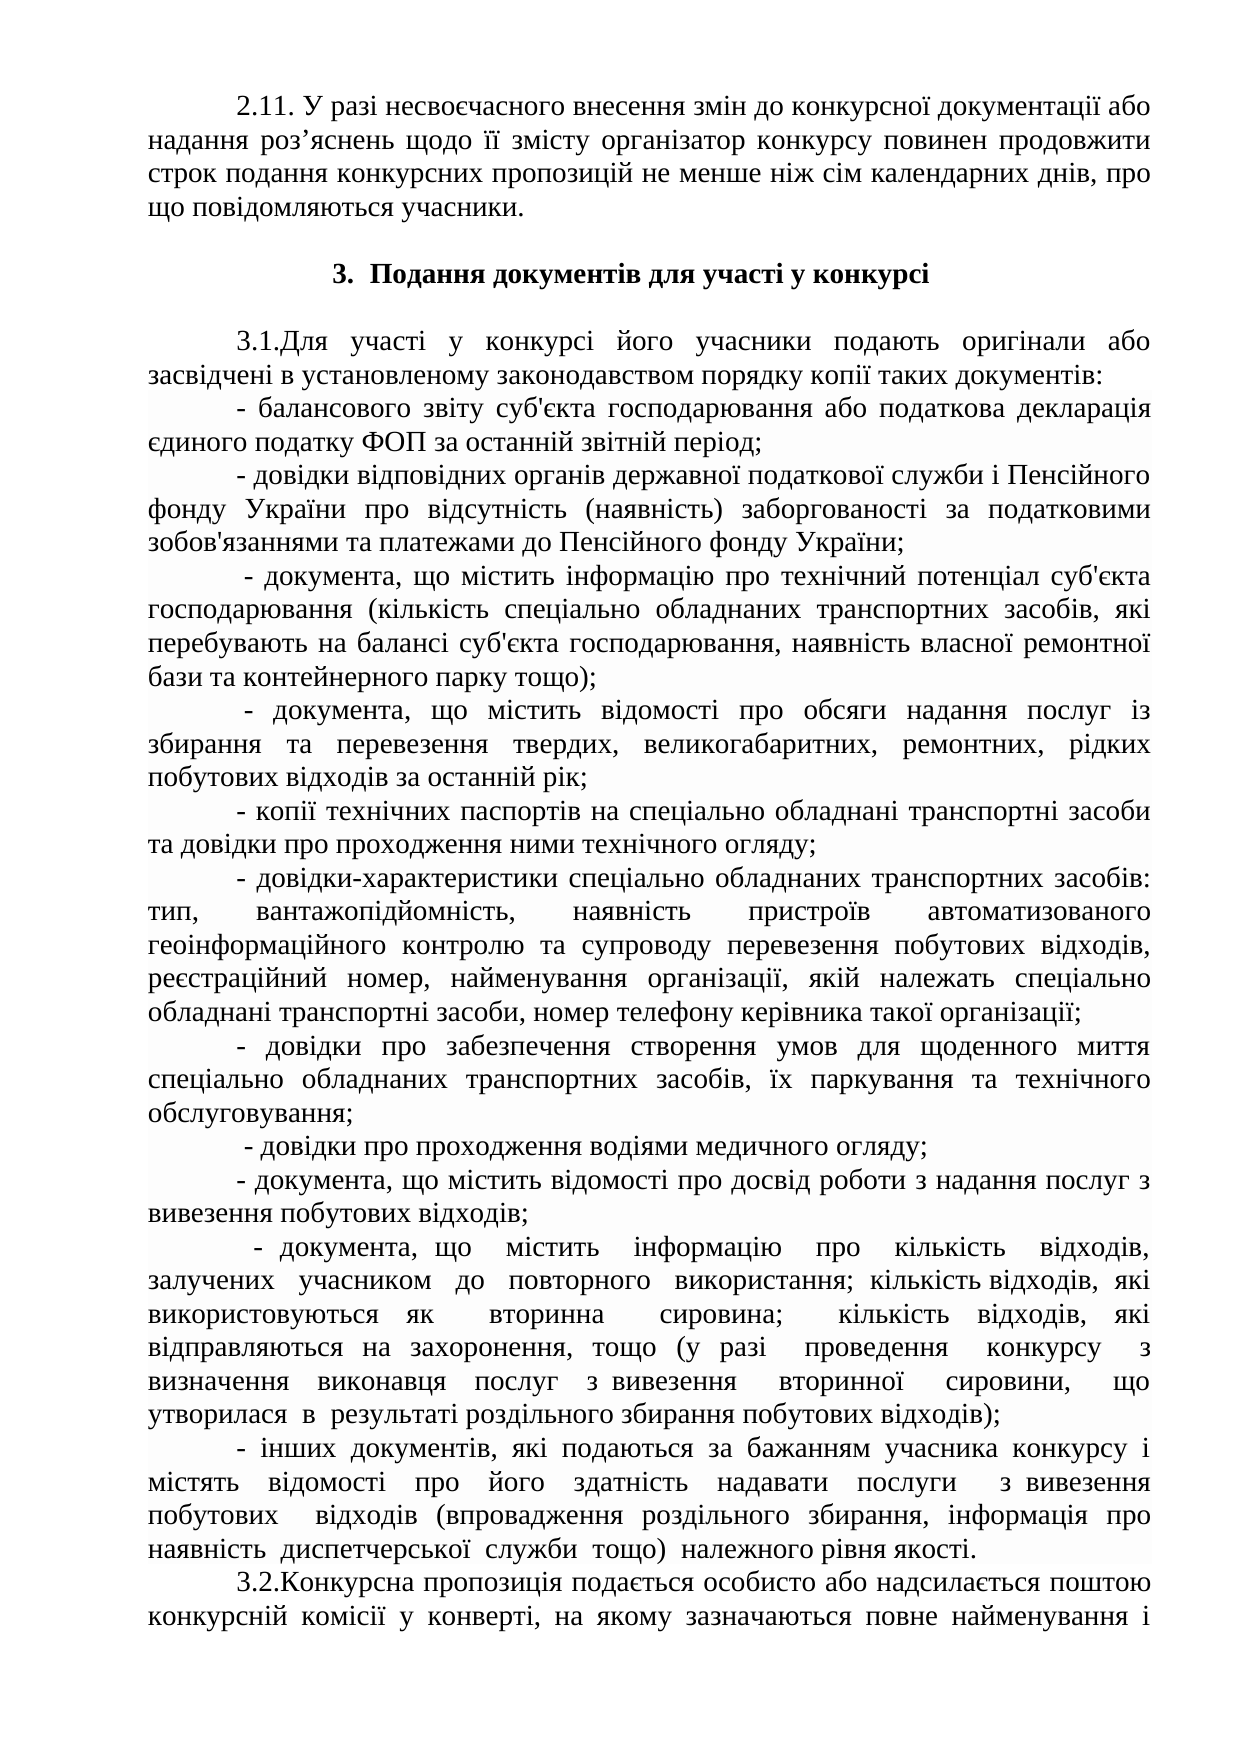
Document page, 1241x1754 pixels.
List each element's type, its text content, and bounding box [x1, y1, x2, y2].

text - документа, що містить інформацію про кількість відходів, залучених учасником до повторного використання; кількість відходів, які використовуються як вторинна сировина; кількість відходів, які відправляються на захоронення, тощо (у разі проведення конкурсу з визначення виконавця послуг з вивезення вторинної сировини, що утворилася в результаті роздільного збирання побутових відходів); [148, 1229, 1152, 1430]
text 3.1.Для участі у конкурсі його учасники подають оригінали або засвідчені в установленому законодавством порядку копії таких документів: [148, 323, 1152, 390]
list Подання документів для участі у конкурсі [110, 256, 1152, 290]
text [148, 1564, 1152, 1631]
text 2.11. У разі несвоєчасного внесення змін до конкурсної документації або надання роз’яснень щодо її змісту організатор конкурсу повинен продовжити строк подання конкурсних пропозицій не менше ніж сім календарних днів, про що повідомляються учасники. [148, 88, 1152, 223]
text - довідки про проходження водіями медичного огляду; [148, 1128, 1152, 1162]
text - довідки про забезпечення створення умов для щоденного миття спеціально обладнаних транспортних засобів, їх паркування та технічного обслуговування; [148, 1028, 1152, 1128]
text - балансового звіту суб'єкта господарювання або податкова декларація єдиного податку ФОП за останній звітній період; [148, 390, 1152, 457]
text - документа, що містить інформацію про технічний потенціал суб'єкта господарювання (кількість спеціально обладнаних транспортних засобів, які перебувають на балансі суб'єкта господарювання, наявність власної ремонтної бази та контейнерного парку тощо); [148, 558, 1152, 692]
text - довідки-характеристики спеціально обладнаних транспортних засобів: тип, вантажопідйомність, наявність пристроїв автоматизованого геоінформаційного контролю та супроводу перевезення побутових відходів, реєстраційний номер, найменування організації, якій належать спеціально обладнані транспортні засоби, номер телефону керівника такої організації; [148, 860, 1152, 1028]
text - інших документів, які подаються за бажанням учасника конкурсу і містять відомості про його здатність надавати послуги з вивезення побутових відходів (впровадження роздільного збирання, інформація про наявність диспетчерської служби тощо) належного рівня якості. [148, 1430, 1152, 1564]
text - копії технічних паспортів на спеціально обладнані транспортні засоби та довідки про проходження ними технічного огляду; [148, 793, 1152, 860]
text - довідки відповідних органів державної податкової служби і Пенсійного фонду України про відсутність (наявність) заборгованості за податковими зобов'язаннями та платежами до Пенсійного фонду України; [148, 457, 1152, 558]
text - документа, що містить відомості про досвід роботи з надання послуг з вивезення побутових відходів; [148, 1162, 1152, 1229]
text - документа, що містить відомості про обсяги надання послуг із збирання та перевезення твердих, великогабаритних, ремонтних, рідких побутових відходів за останній рік; [148, 692, 1152, 793]
